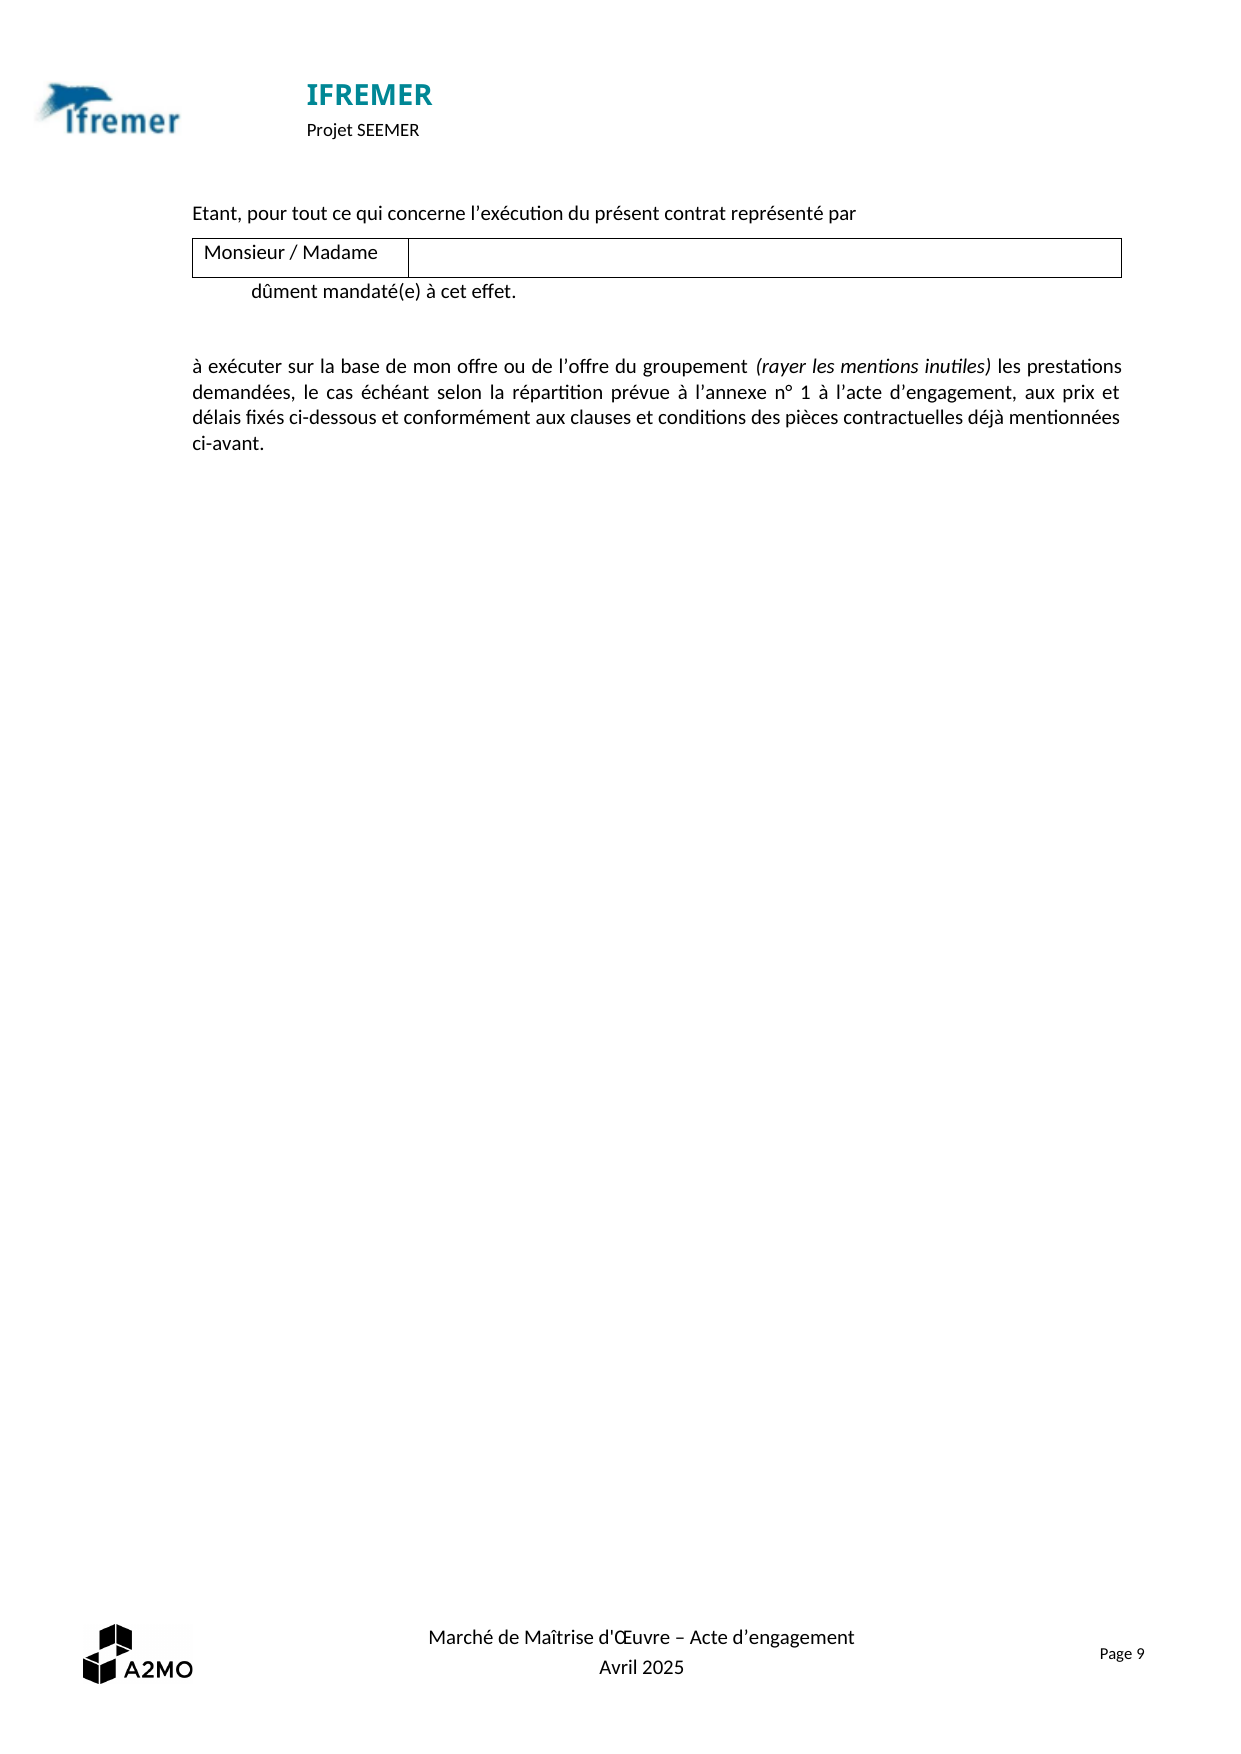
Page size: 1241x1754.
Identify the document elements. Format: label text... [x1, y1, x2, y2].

picture [83, 1624, 193, 1684]
text Etant, pour tout ce qui concerne l’exécution du présent contrat représenté par [192, 200, 1122, 225]
table_header [409, 239, 1121, 277]
text à exécuter sur la base de mon offre ou de l’offre du groupement (rayer les mentions inutiles) les prestations demandées, le cas échéant selon la répartition prévue à l’annexe n° 1 à l’acte d’engagement, aux prix et délais fixés ci-dessous et conformément aux clauses et conditions des pièces contractuelles déjà mentionnées ci-avant. [192, 354, 1122, 455]
table_header Monsieur / Madame [193, 239, 408, 277]
text dûment mandaté(e) à cet effet. [192, 278, 1122, 303]
picture [28, 67, 196, 162]
